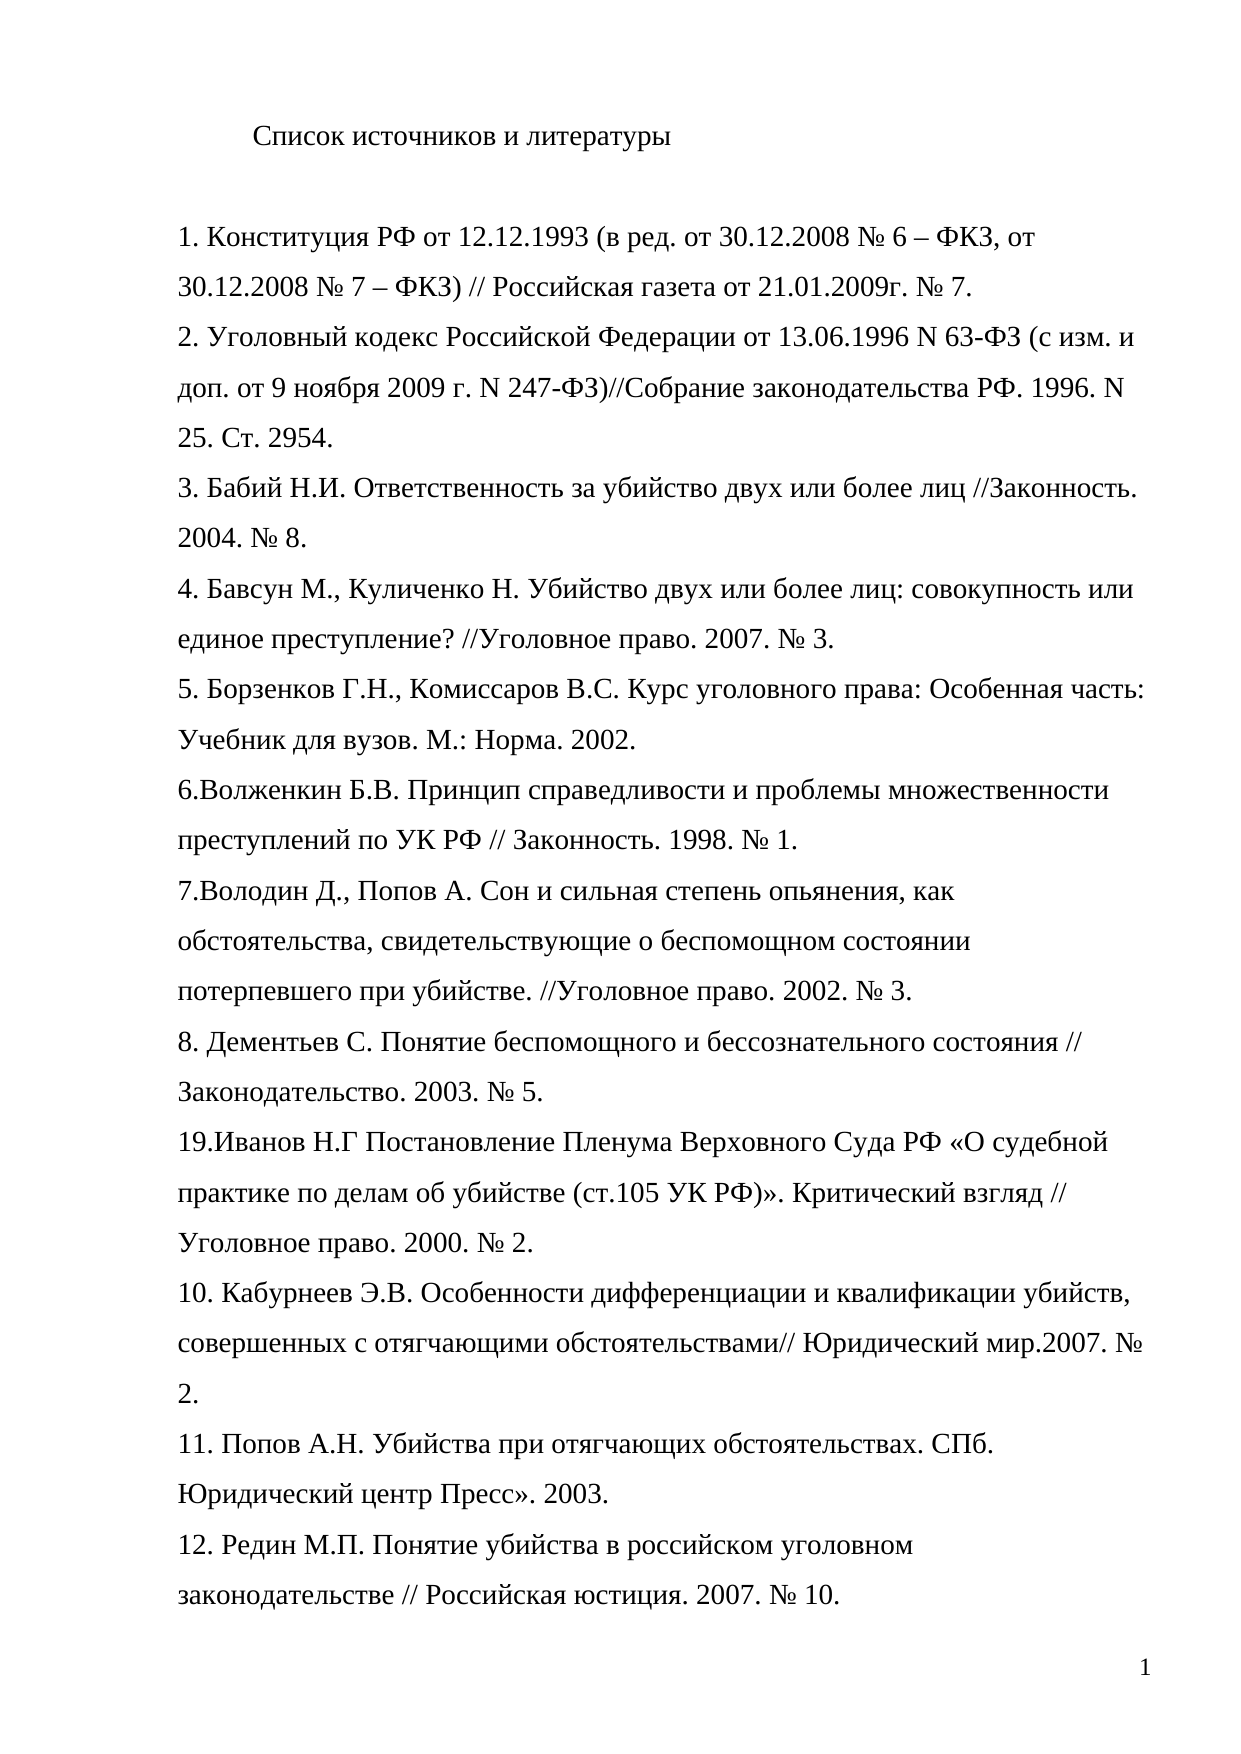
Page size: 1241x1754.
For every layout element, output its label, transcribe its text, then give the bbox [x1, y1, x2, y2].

text 19.Иванов Н.Г Постановление Пленума Верховного Суда РФ «О судебной практике по делам об убийстве (ст.105 УК РФ)». Критический взгляд // Уголовное право. 2000. № 2. [177, 1124, 1152, 1258]
text 3. Бабий Н.И. Ответственность за убийство двух или более лиц //Законность. 2004. № 8. [177, 470, 1152, 554]
text 6.Волженкин Б.В. Принцип справедливости и проблемы множественности преступлений по УК РФ // Законность. 1998. № 1. [177, 772, 1152, 856]
text Список источников и литературы [177, 118, 1152, 152]
text 11. Попов А.Н. Убийства при отягчающих обстоятельствах. СПб. Юридический центр Пресс». 2003. [177, 1426, 1152, 1510]
text 1. Конституция РФ от 12.12.1993 (в ред. от 30.12.2008 № 6 – ФКЗ, от 30.12.2008 № 7 – ФКЗ) // Российская газета от 21.01.2009г. № 7. [177, 219, 1152, 303]
text 12. Редин М.П. Понятие убийства в российском уголовном законодательстве // Российская юстиция. 2007. № 10. [177, 1527, 1152, 1611]
text 10. Кабурнеев Э.В. Особенности дифференциации и квалификации убийств, совершенных с отягчающими обстоятельствами// Юридический мир.2007. № 2. [177, 1275, 1152, 1409]
text 4. Бавсун М., Куличенко Н. Убийство двух или более лиц: совокупность или единое преступление? //Уголовное право. 2007. № 3. [177, 571, 1152, 655]
text 8. Дементьев С. Понятие беспомощного и бессознательного состояния // Законодательство. 2003. № 5. [177, 1024, 1152, 1108]
text 7.Володин Д., Попов А. Сон и сильная степень опьянения, как обстоятельства, свидетельствующие о беспомощном состоянии потерпевшего при убийстве. //Уголовное право. 2002. № 3. [177, 873, 1152, 1007]
text 2. Уголовный кодекс Российской Федерации от 13.06.1996 N 63-ФЗ (с изм. и доп. от 9 ноября 2009 г. N 247-ФЗ)//Собрание законодательства РФ. 1996. N 25. Ст. 2954. [177, 319, 1152, 453]
text 5. Борзенков Г.Н., Комиссаров В.С. Курс уголовного права: Особенная часть: Учебник для вузов. М.: Норма. 2002. [177, 672, 1152, 755]
